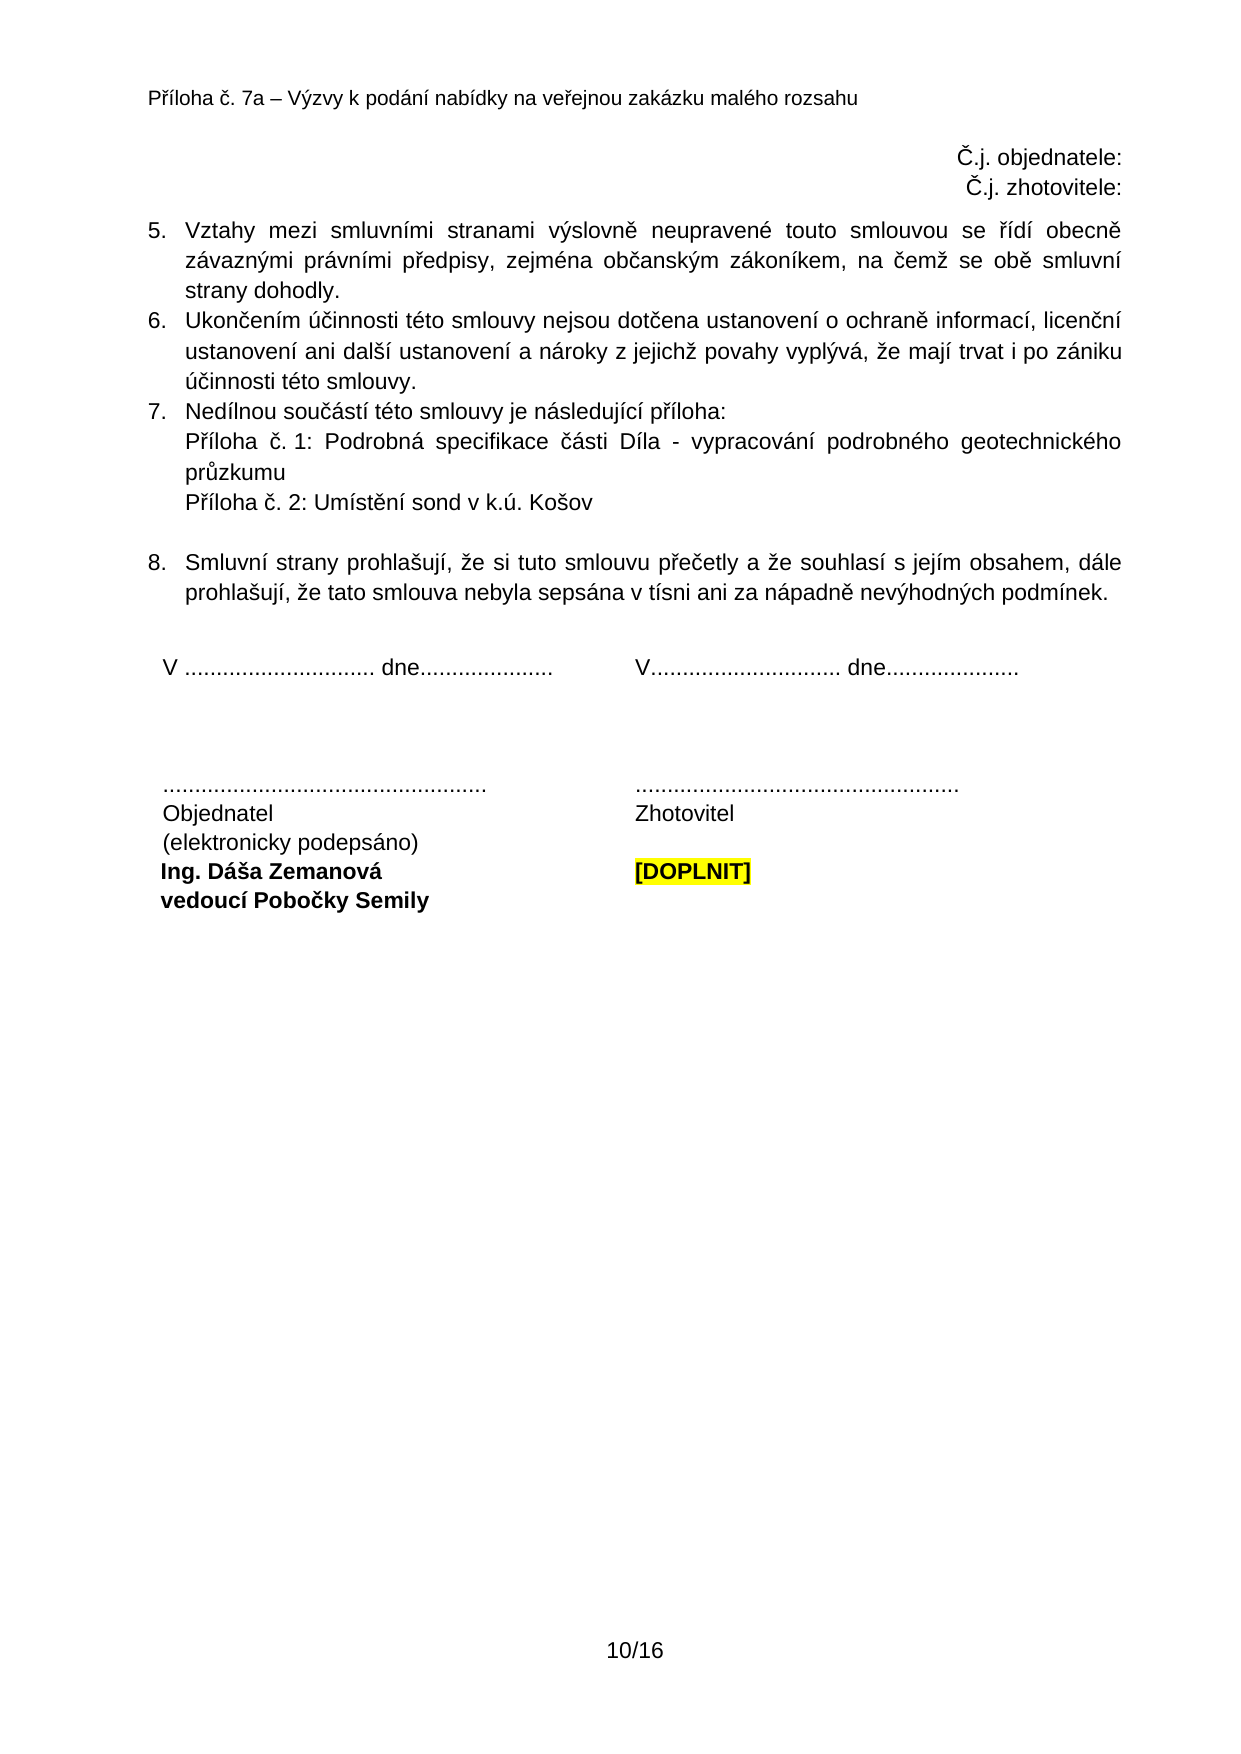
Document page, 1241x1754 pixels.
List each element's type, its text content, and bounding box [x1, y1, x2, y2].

list Nedílnou součástí této smlouvy je následující příloha: [148, 398, 1122, 424]
text V .............................. dne..................... V.............................. dne..................... [148, 652, 1122, 681]
list Vztahy mezi smluvními stranami výslovně neupravené touto smlouvou se řídí obecně závaznými právními předpisy, zejména občanským zákoníkem, na čemž se obě smluvní strany dohodly. [148, 217, 1122, 304]
list Smluvní strany prohlašují, že si tuto smlouvu přečetly a že souhlasí s jejím obsahem, dále prohlašují, že tato smlouva nebyla sepsána v tísni ani za nápadně nevýhodných podmínek. [148, 549, 1122, 606]
text (elektronicky podepsáno) [148, 827, 1122, 856]
text Příloha č. 2: Umístění sond v k.ú. Košov [185, 489, 1122, 515]
text Příloha č. 1: Podrobná specifikace části Díla - vypracování podrobného geotechnického průzkumu [185, 428, 1122, 485]
text ................................................... ................................................... [148, 769, 1122, 798]
text Ing. Dáša Zemanová [DOPLNIT] [148, 856, 1122, 886]
text vedoucí Pobočky Semily [148, 886, 1122, 915]
text Objednatel Zhotovitel [148, 798, 1122, 827]
list Ukončením účinnosti této smlouvy nejsou dotčena ustanovení o ochraně informací, licenční ustanovení ani další ustanovení a nároky z jejichž povahy vyplývá, že mají trvat i po zániku účinnosti této smlouvy. [148, 307, 1122, 394]
